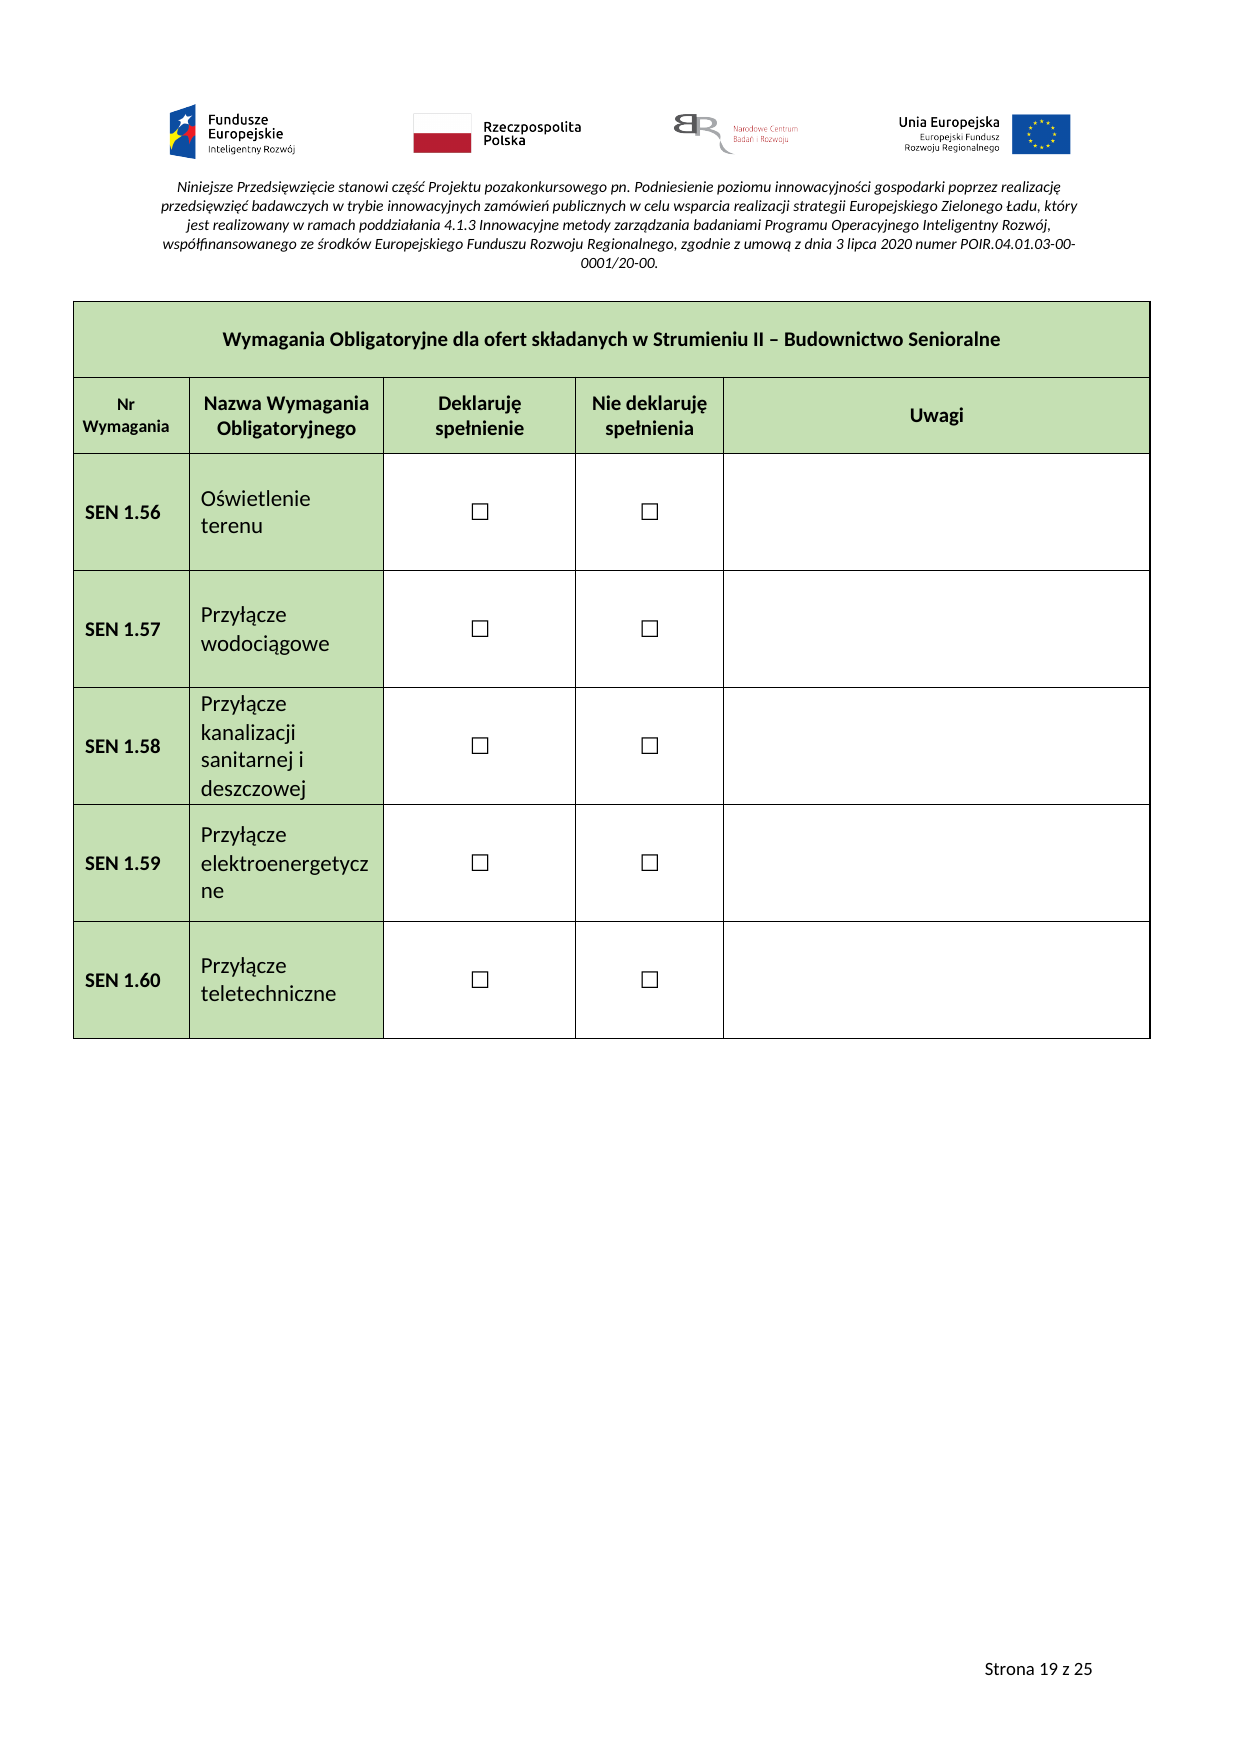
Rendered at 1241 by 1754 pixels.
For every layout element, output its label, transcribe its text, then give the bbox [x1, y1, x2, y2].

table_cell Nie deklaruję spełnienia [576, 378, 723, 453]
table_cell [724, 688, 1149, 804]
table_cell Przyłącze kanalizacji sanitarnej i deszczowej [190, 688, 383, 804]
picture [169, 104, 1071, 159]
table_cell [74, 688, 189, 804]
table_cell [74, 805, 189, 921]
table_cell Uwagi [724, 378, 1149, 453]
table_cell [724, 571, 1149, 687]
table_cell Nazwa Wymagania Obligatoryjnego [190, 378, 383, 453]
table_cell Nr Wymagania [74, 378, 189, 453]
table_cell Przyłącze teletechniczne [190, 922, 383, 1038]
table_cell [724, 805, 1149, 921]
table_cell [74, 922, 189, 1038]
table_cell Przyłącze elektroenergetyczne [190, 805, 383, 921]
table_cell [74, 571, 189, 687]
table_cell [724, 922, 1149, 1038]
table_cell [74, 454, 189, 570]
table_cell Oświetlenie terenu [190, 454, 383, 570]
table_cell Przyłącze wodociągowe [190, 571, 383, 687]
table_cell [724, 454, 1149, 570]
table_header Wymagania Obligatoryjne dla ofert składanych w Strumieniu II – Budownictwo Senioralne [74, 302, 1149, 377]
table_cell Deklaruję spełnienie [384, 378, 575, 453]
